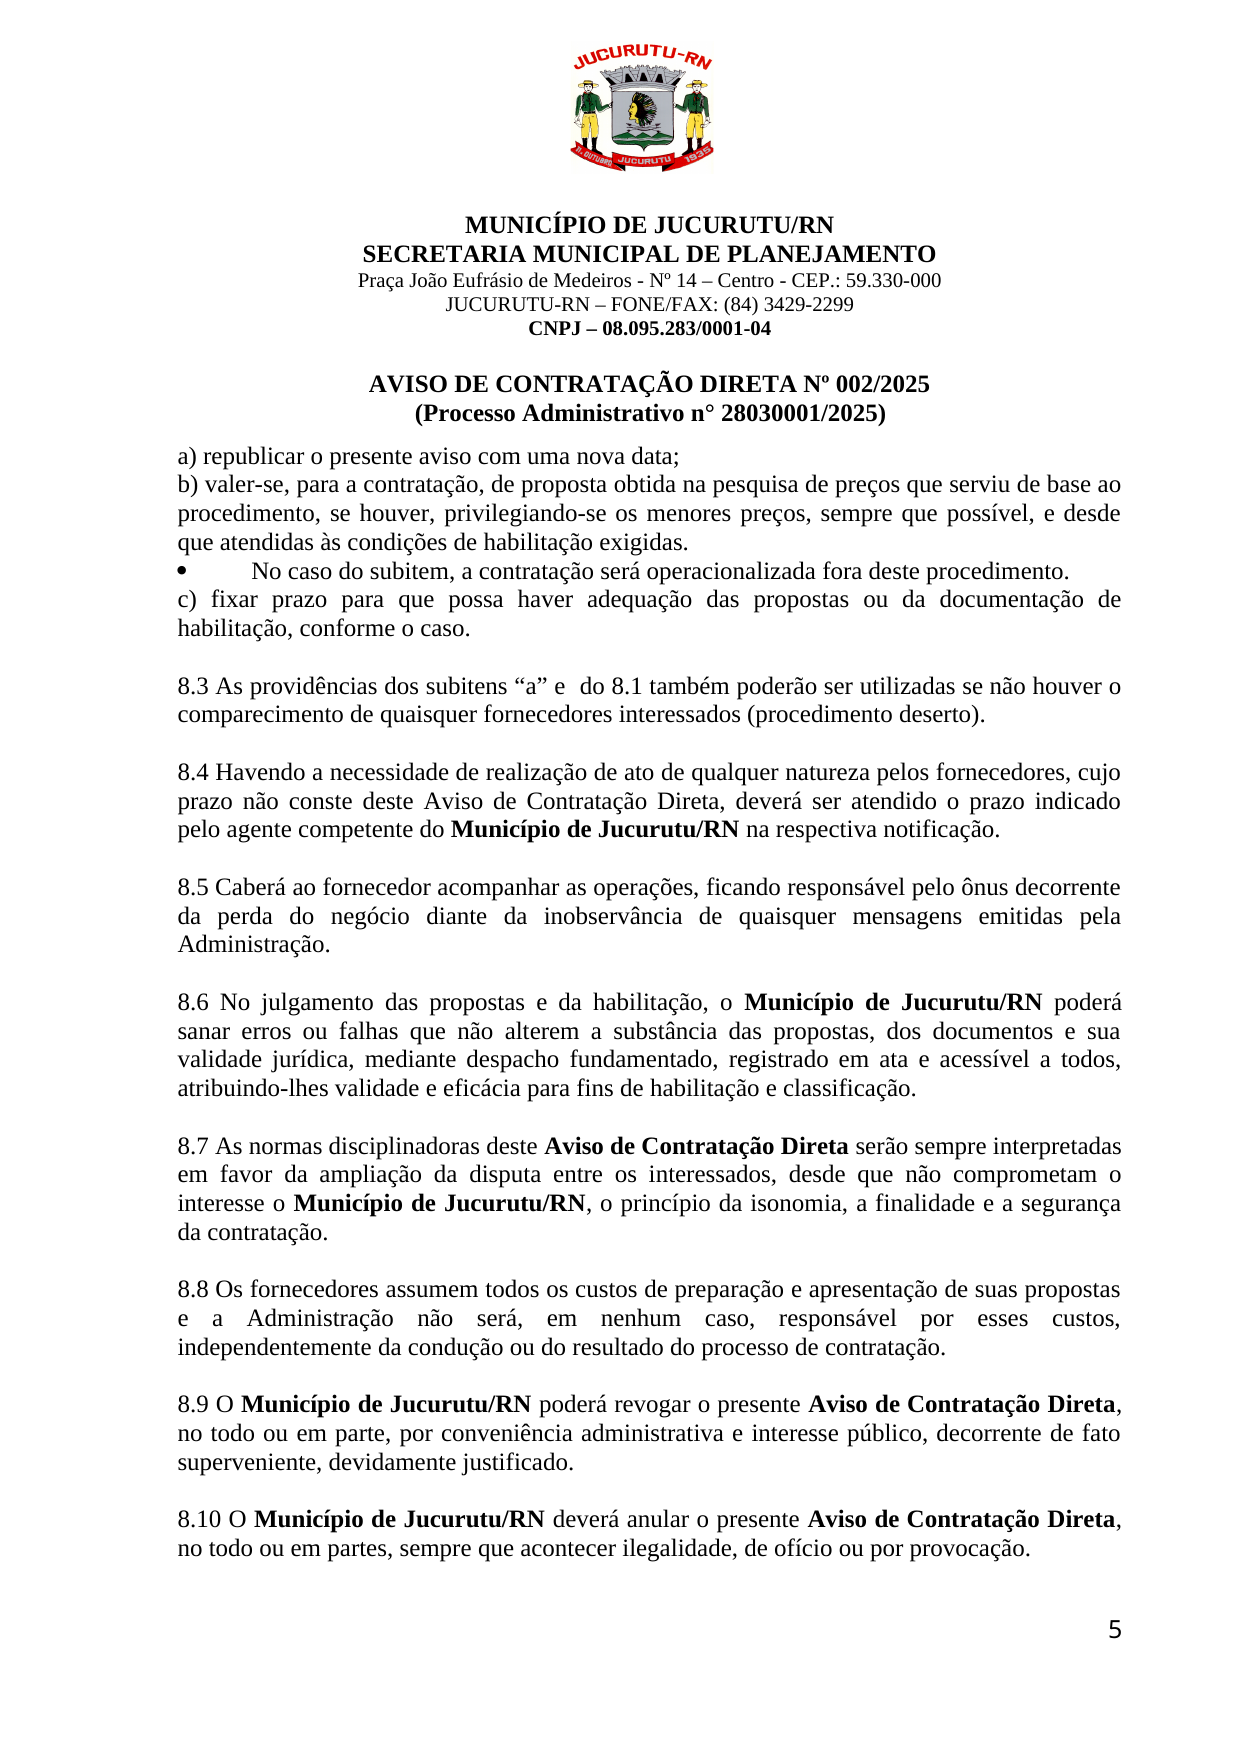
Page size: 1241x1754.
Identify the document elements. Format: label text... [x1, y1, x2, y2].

list No caso do subitem, a contratação será operacionalizada fora deste procedimento. [177, 556, 1122, 584]
list c) fixar prazo para que possa haver adequação das propostas ou da documentação de habilitação, conforme o caso. [177, 584, 1122, 642]
list 8.8 Os fornecedores assumem todos os custos de preparação e apresentação de suas propostas e a Administração não será, em nenhum caso, responsável por esses custos, independentemente da condução ou do resultado do processo de contratação. [177, 1274, 1122, 1361]
list b) valer-se, para a contratação, de proposta obtida na pesquisa de preços que serviu de base ao procedimento, se houver, privilegiando-se os menores preços, sempre que possível, e desde que atendidas às condições de habilitação exigidas. [177, 469, 1122, 556]
list 8.7 As normas disciplinadoras deste Aviso de Contratação Direta serão sempre interpretadas em favor da ampliação da disputa entre os interessados, desde que não comprometam o interesse o Município de Jucurutu/RN, o princípio da isonomia, a finalidade e a segurança da contratação. [177, 1131, 1122, 1246]
list 8.10 O Município de Jucurutu/RN deverá anular o presente Aviso de Contratação Direta, no todo ou em partes, sempre que acontecer ilegalidade, de ofício ou por provocação. [177, 1504, 1122, 1562]
list 8.6 No julgamento das propostas e da habilitação, o Município de Jucurutu/RN poderá sanar erros ou falhas que não alterem a substância das propostas, dos documentos e sua validade jurídica, mediante despacho fundamentado, registrado em ata e acessível a todos, atribuindo-lhes validade e eficácia para fins de habilitação e classificação. [177, 987, 1122, 1102]
list 8.9 O Município de Jucurutu/RN poderá revogar o presente Aviso de Contratação Direta, no todo ou em parte, por conveniência administrativa e interesse público, decorrente de fato superveniente, devidamente justificado. [177, 1389, 1122, 1476]
list 8.5 Caberá ao fornecedor acompanhar as operações, ficando responsável pelo ônus decorrente da perda do negócio diante da inobservância de quaisquer mensagens emitidas pela Administração. [177, 872, 1122, 958]
list 8.4 Havendo a necessidade de realização de ato de qualquer natureza pelos fornecedores, cujo prazo não conste deste Aviso de Contratação Direta, deverá ser atendido o prazo indicado pelo agente competente do Município de Jucurutu/RN na respectiva notificação. [177, 757, 1122, 843]
list 8.3 As providências dos subitens “a” e 0 do 8.1 também poderão ser utilizadas se não houver o comparecimento de quaisquer fornecedores interessados (procedimento deserto). [177, 671, 1122, 728]
list a) republicar o presente aviso com uma nova data; [177, 441, 1122, 469]
